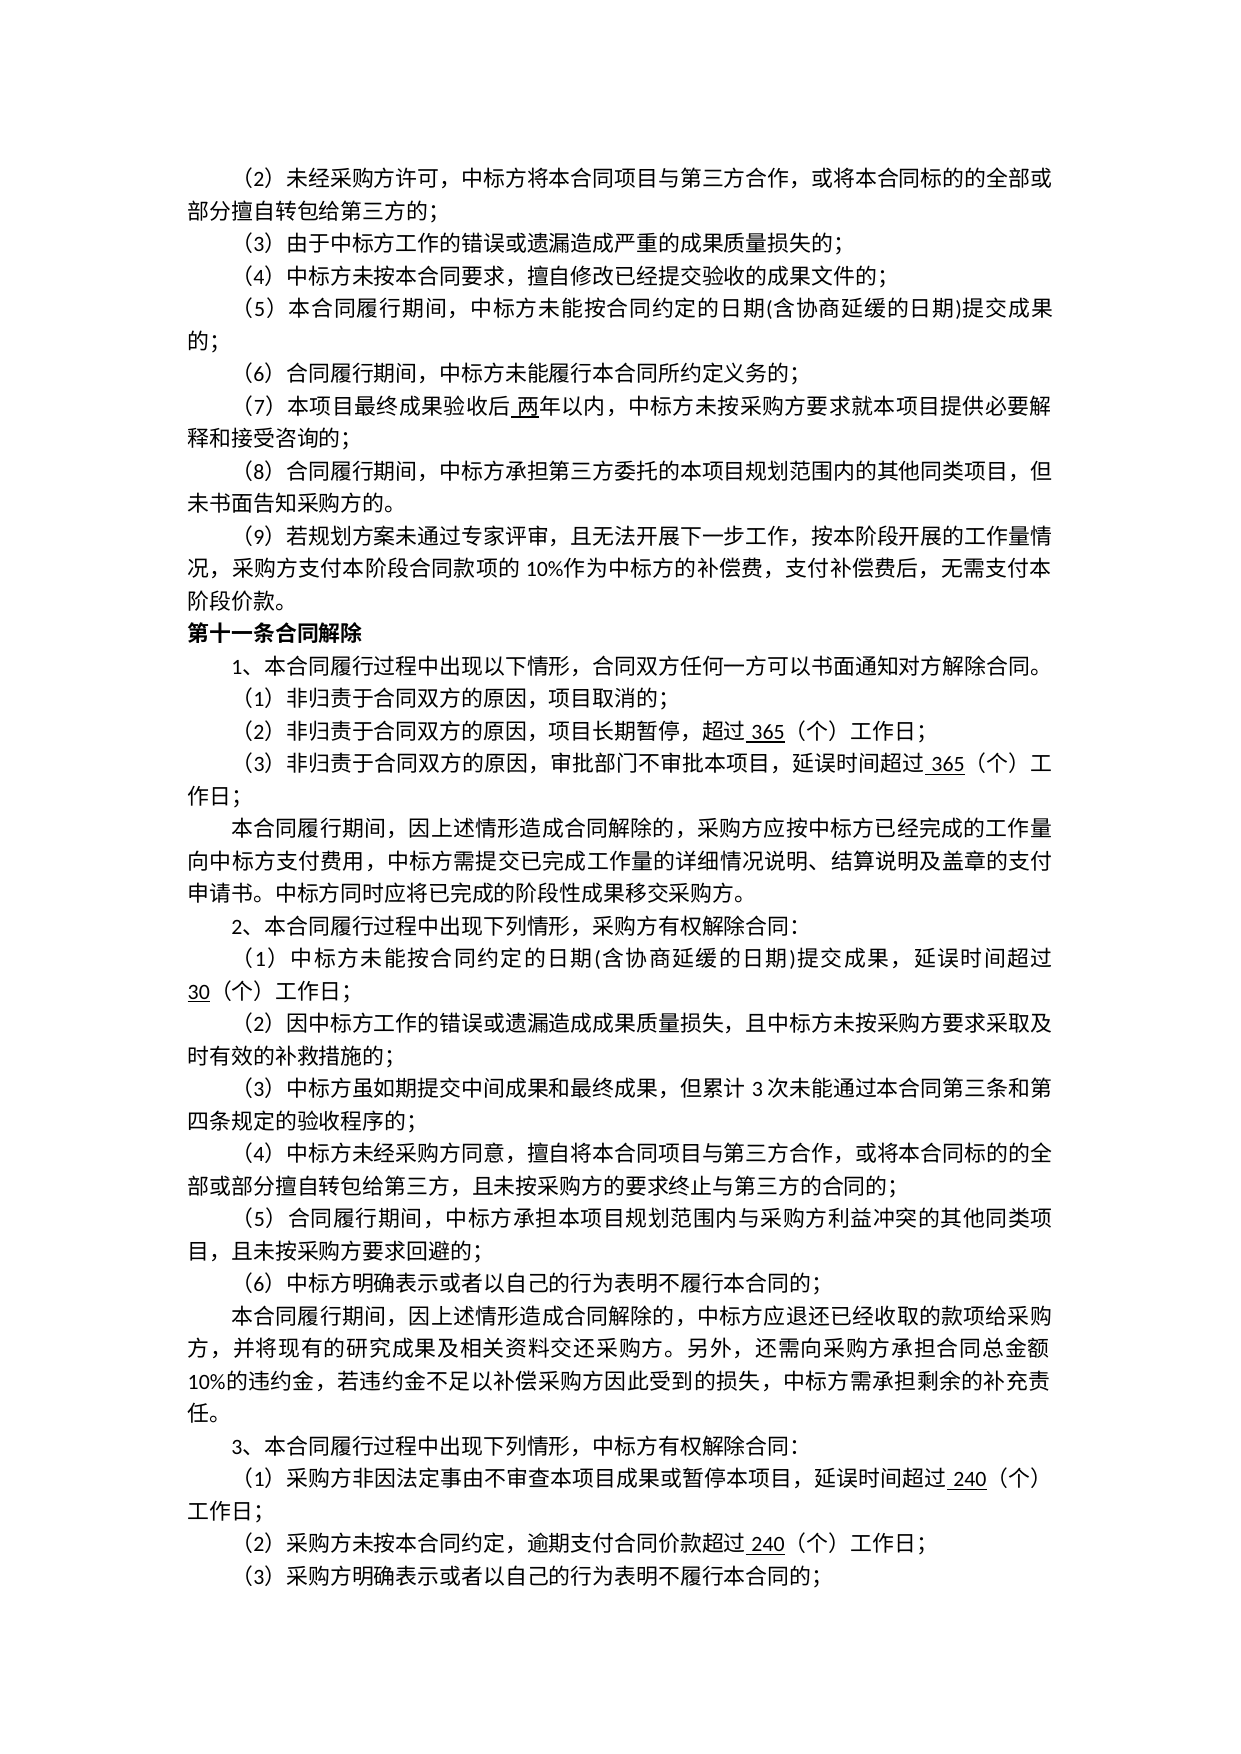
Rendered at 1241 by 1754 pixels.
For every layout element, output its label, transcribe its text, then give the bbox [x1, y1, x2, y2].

text （1）非归责于合同双方的原因，项目取消的； [187, 682, 1053, 714]
text （6）合同履行期间，中标方未能履行本合同所约定义务的； [187, 357, 1053, 389]
text （3）采购方明确表示或者以自己的行为表明不履行本合同的； [187, 1559, 1053, 1592]
text （2）非归责于合同双方的原因，项目长期暂停，超过 365（个）工作日； [187, 714, 1053, 747]
text （4）中标方未按本合同要求，擅自修改已经提交验收的成果文件的； [187, 259, 1053, 292]
text （2）采购方未按本合同约定，逾期支付合同价款超过 240（个）工作日； [187, 1527, 1053, 1559]
text （3）非归责于合同双方的原因，审批部门不审批本项目，延误时间超过 365（个）工作日； [187, 747, 1053, 812]
text 本合同履行期间，因上述情形造成合同解除的，采购方应按中标方已经完成的工作量向中标方支付费用，中标方需提交已完成工作量的详细情况说明、结算说明及盖章的支付申请书。中标方同时应将已完成的阶段性成果移交采购方。 [187, 812, 1053, 909]
text （2）因中标方工作的错误或遗漏造成成果质量损失，且中标方未按采购方要求采取及时有效的补救措施的； [187, 1007, 1053, 1072]
text 3、本合同履行过程中出现下列情形，中标方有权解除合同： [187, 1429, 1053, 1462]
text （8）合同履行期间，中标方承担第三方委托的本项目规划范围内的其他同类项目，但未书面告知采购方的。 [187, 454, 1053, 519]
text （7）本项目最终成果验收后 两年以内，中标方未按采购方要求就本项目提供必要解释和接受咨询的； [187, 389, 1053, 454]
text （3）中标方虽如期提交中间成果和最终成果，但累计3次未能通过本合同第三条和第四条规定的验收程序的； [187, 1072, 1053, 1137]
text 2、本合同履行过程中出现下列情形，采购方有权解除合同： [187, 909, 1053, 942]
text （2）未经采购方许可，中标方将本合同项目与第三方合作，或将本合同标的的全部或部分擅自转包给第三方的； [187, 162, 1053, 227]
text （5）本合同履行期间，中标方未能按合同约定的日期(含协商延缓的日期)提交成果的； [187, 292, 1053, 357]
text （6）中标方明确表示或者以自己的行为表明不履行本合同的； [187, 1267, 1053, 1299]
text （5）合同履行期间，中标方承担本项目规划范围内与采购方利益冲突的其他同类项目，且未按采购方要求回避的； [187, 1202, 1053, 1267]
text 第十一条合同解除 [187, 617, 1053, 649]
text 本合同履行期间，因上述情形造成合同解除的，中标方应退还已经收取的款项给采购方，并将现有的研究成果及相关资料交还采购方。另外，还需向采购方承担合同总金额10%的违约金，若违约金不足以补偿采购方因此受到的损失，中标方需承担剩余的补充责任。 [187, 1299, 1053, 1429]
text （1）中标方未能按合同约定的日期(含协商延缓的日期)提交成果，延误时间超过 30（个）工作日； [187, 942, 1053, 1007]
text （1）采购方非因法定事由不审查本项目成果或暂停本项目，延误时间超过 240（个）工作日； [187, 1462, 1053, 1527]
text 1、本合同履行过程中出现以下情形，合同双方任何一方可以书面通知对方解除合同。 [187, 649, 1053, 682]
text （4）中标方未经采购方同意，擅自将本合同项目与第三方合作，或将本合同标的的全部或部分擅自转包给第三方，且未按采购方的要求终止与第三方的合同的； [187, 1137, 1053, 1202]
text （3）由于中标方工作的错误或遗漏造成严重的成果质量损失的； [187, 227, 1053, 259]
text （9）若规划方案未通过专家评审，且无法开展下一步工作，按本阶段开展的工作量情况，采购方支付本阶段合同款项的10%作为中标方的补偿费，支付补偿费后，无需支付本阶段价款。 [187, 519, 1053, 617]
